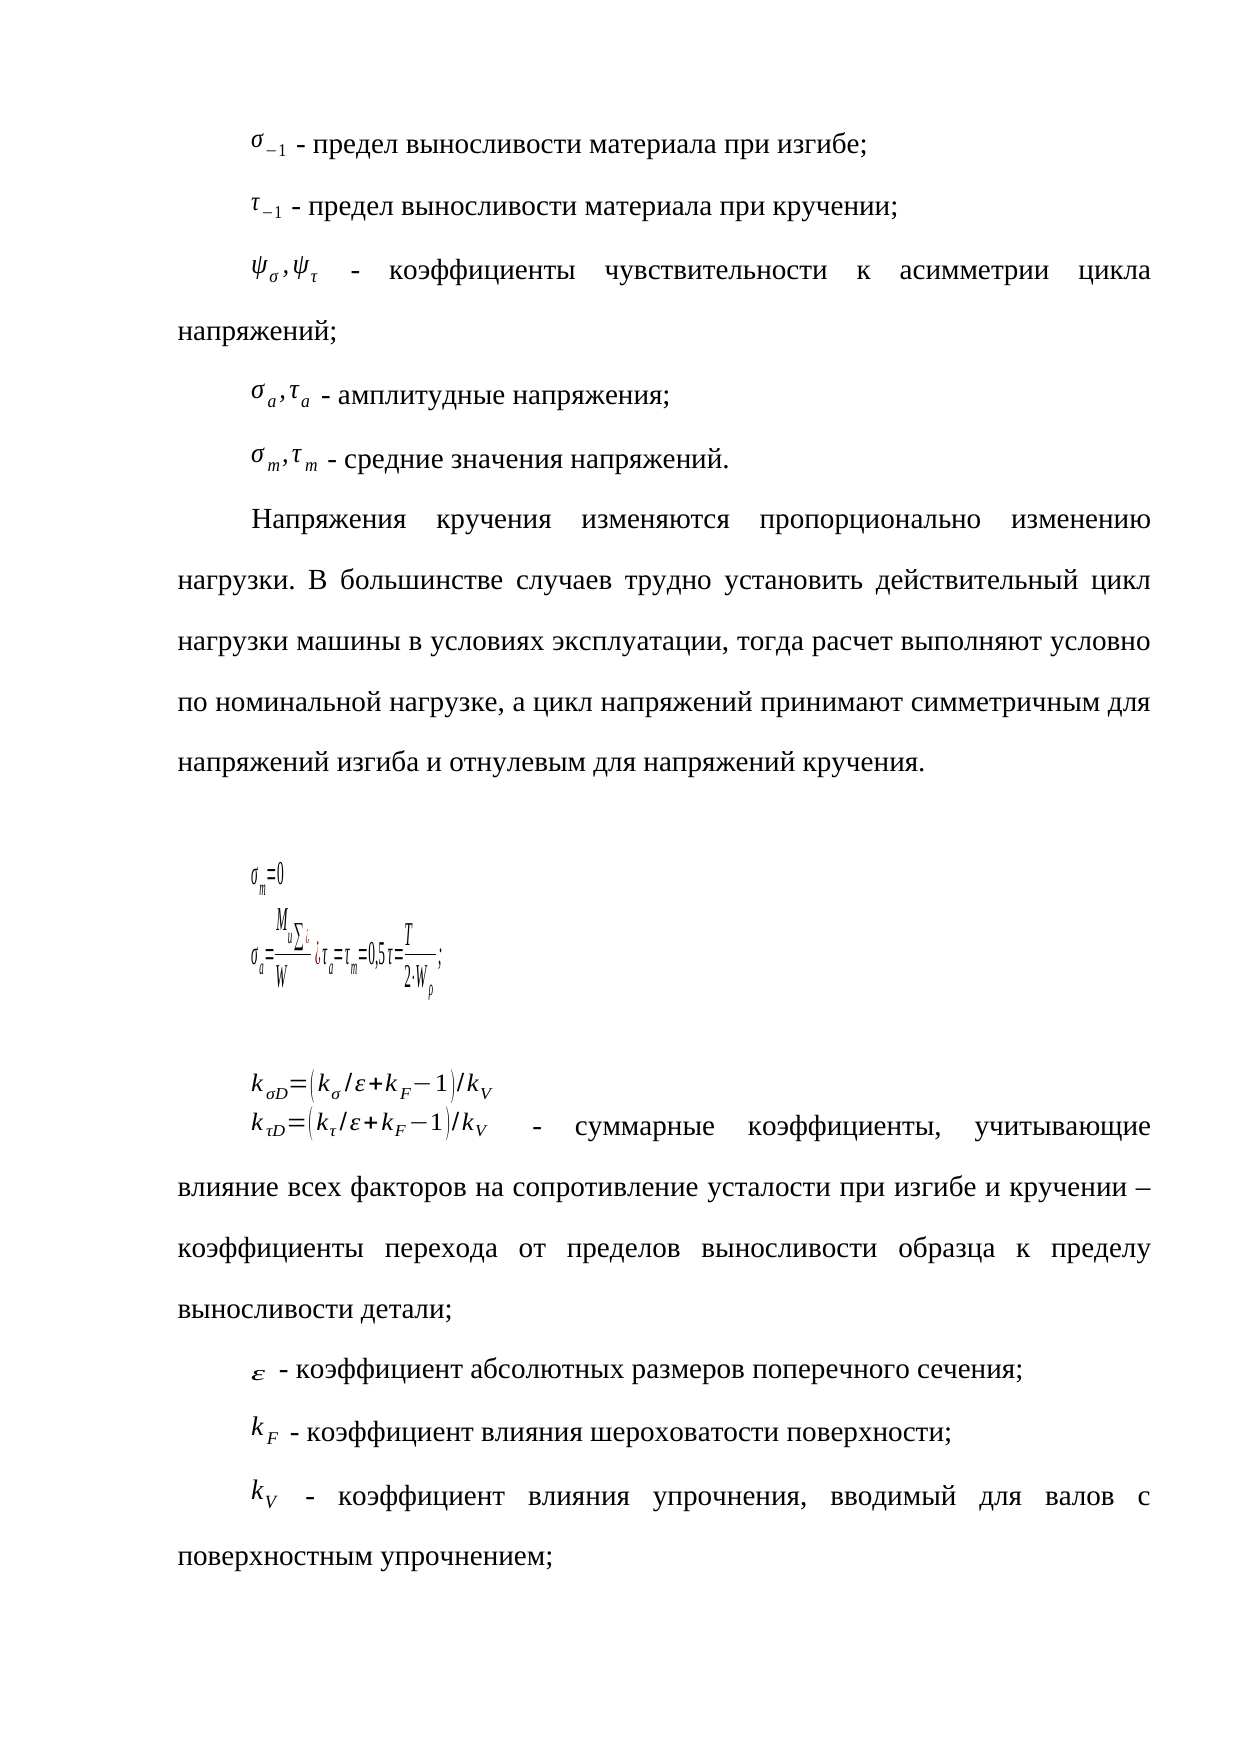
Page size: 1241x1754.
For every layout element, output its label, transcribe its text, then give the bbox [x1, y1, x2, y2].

text - предел выносливости материала при кручении; [177, 186, 1152, 229]
text Напряжения кручения изменяются пропорционально изменению нагрузки. В большинстве случаев трудно установить действительный цикл нагрузки машины в условиях эксплуатации, тогда расчет выполняют условно по номинальной нагрузке, а цикл напряжений принимают симметричным для напряжений изгиба и отнулевым для напряжений кручения. [177, 501, 1152, 785]
text - средние значения напряжений. [177, 437, 1152, 481]
text - коэффициент абсолютных размеров поперечного сечения; [177, 1351, 1152, 1392]
text - амплитудные напряжения; [177, 373, 1152, 417]
text - коэффициенты чувствительности к асимметрии цикла напряжений; [177, 249, 1152, 353]
text - предел выносливости материала при изгибе; [177, 124, 1152, 166]
text - коэффициент влияния шероховатости поверхности; [177, 1412, 1152, 1454]
text - коэффициент влияния упрочнения, вводимый для валов с поверхностным упрочнением; [177, 1474, 1152, 1579]
text - суммарные коэффициенты, учитывающие влияние всех факторов на сопротивление усталости при изгибе и кручении – коэффициенты перехода от пределов выносливости образца к пределу выносливости детали; [177, 1068, 1152, 1331]
